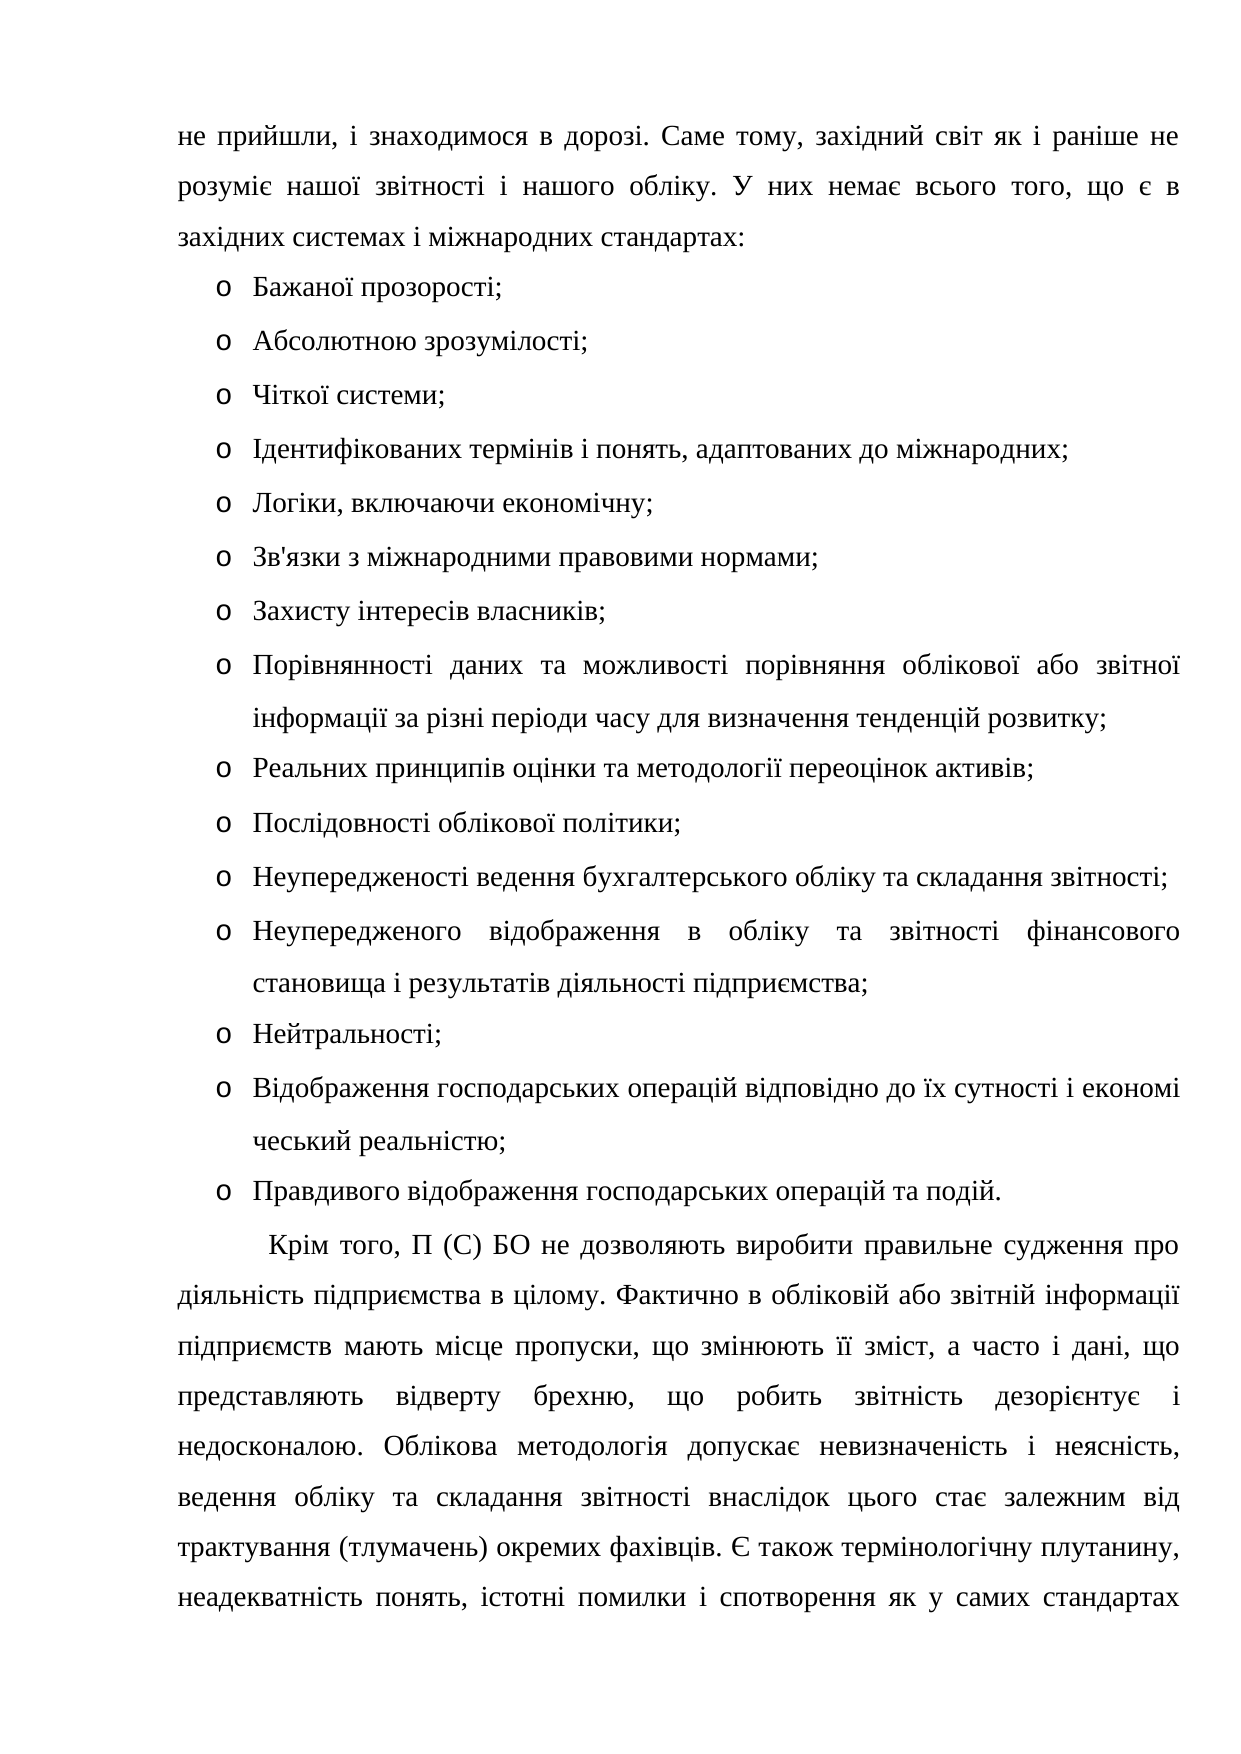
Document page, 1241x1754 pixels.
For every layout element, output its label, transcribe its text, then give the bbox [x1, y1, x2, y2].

list Чіткої системи; [215, 377, 1181, 413]
list Відображення господарських операцій відповідно до їх сутності і економі чеський реальністю; [215, 1070, 1181, 1156]
list Нейтральності; [215, 1016, 1181, 1052]
list Реальних принципів оцінки та методології переоцінок активів; [215, 751, 1181, 787]
list Абсолютною зрозумілості; [215, 323, 1181, 359]
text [177, 1227, 1181, 1613]
list Правдивого відображення господарських операцій та подій. [215, 1173, 1181, 1209]
list Неупередженого відображення в обліку та звітності фінансового становища і результатів діяльності підприємства; [215, 913, 1181, 999]
list Логіки, включаючи економічну; [215, 485, 1181, 521]
list Порівнянності даних та можливості порівняння облікової або звітної інформації за різні періоди часу для визначення тенденцій розвитку; [215, 647, 1181, 734]
list Неупередженості ведення бухгалтерського обліку та складання звітності; [215, 859, 1181, 895]
list Бажаної прозорості; [215, 269, 1181, 305]
list Ідентифікованих термінів і понять, адаптованих до міжнародних; [215, 431, 1181, 467]
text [177, 118, 1181, 252]
list Зв'язки з міжнародними правовими нормами; [215, 539, 1181, 575]
list Послідовності облікової політики; [215, 805, 1181, 841]
list Захисту інтересів власників; [215, 593, 1181, 629]
